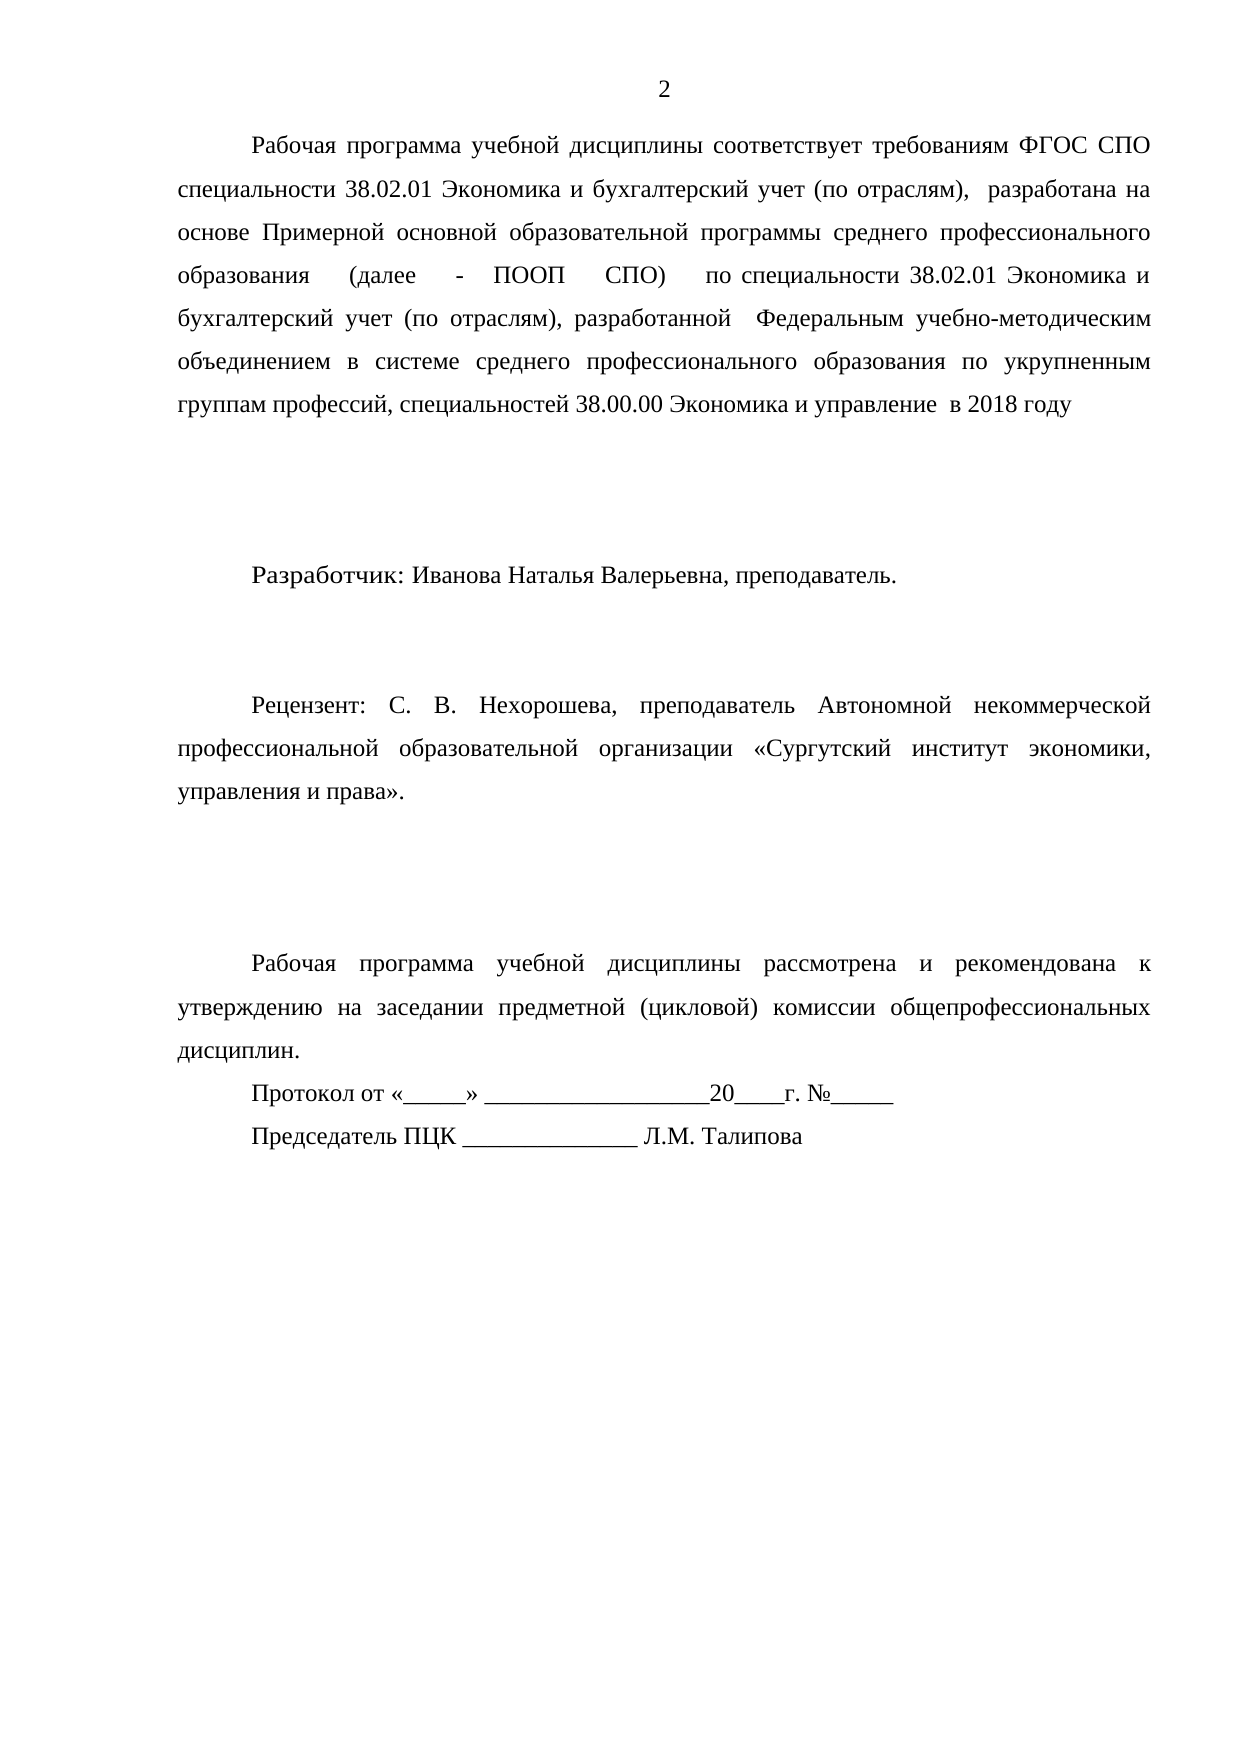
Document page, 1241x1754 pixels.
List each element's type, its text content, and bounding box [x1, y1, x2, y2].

text Рабочая программа учебной дисциплины рассмотрена и рекомендована к утверждению на заседании предметной (цикловой) комиссии общепрофессиональных дисциплин. [177, 948, 1152, 1063]
text Рецензент: С. В. Нехорошева, преподаватель Автономной некоммерческой профессиональной образовательной организации «Сургутский институт экономики, управления и права». [177, 690, 1152, 805]
text Рабочая программа учебной дисциплины соответствует требованиям ФГОС СПО специальности 38.02.01 Экономика и бухгалтерский учет (по отраслям), разработана на основе Примерной основной образовательной программы среднего профессионального образования (далее - ПООП СПО) по специальности 38.02.01 Экономика и бухгалтерский учет (по отраслям), разработанной Федеральным учебно-методическим объединением в системе среднего профессионального образования по укрупненным группам профессий, специальностей 38.00.00 Экономика и управление в 2018 году [177, 131, 1152, 418]
text Разработчик: Иванова Наталья Валерьевна, преподаватель. [177, 560, 1152, 589]
text Протокол от «_____» __________________20____г. №_____ [177, 1078, 1152, 1107]
text Председатель ПЦК ______________ Л.М. Талипова [177, 1121, 1152, 1150]
